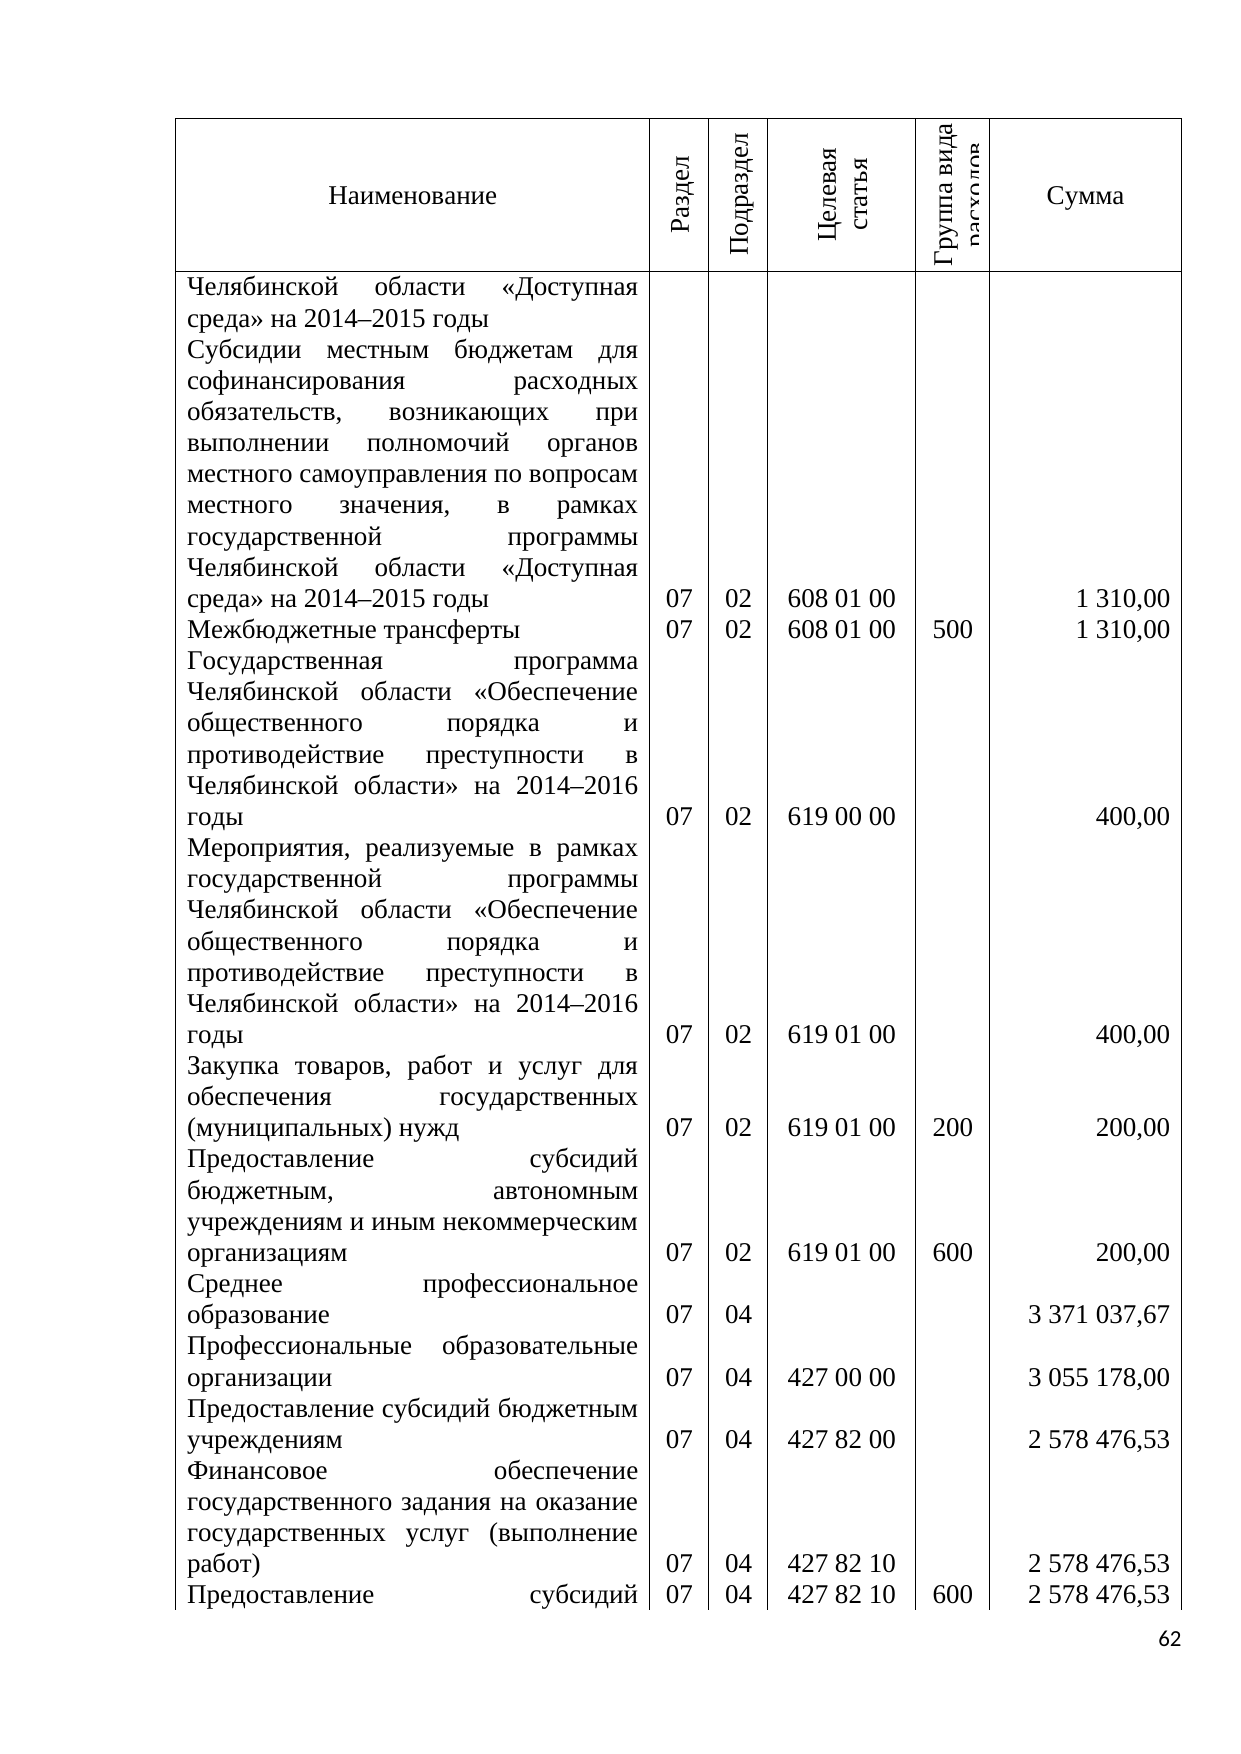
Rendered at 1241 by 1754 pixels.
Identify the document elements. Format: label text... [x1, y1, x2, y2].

table_header Подраздел [709, 119, 767, 271]
table_header Группа вида расходов [916, 119, 989, 271]
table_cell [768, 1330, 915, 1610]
table_header Раздел [650, 119, 708, 271]
table_header Сумма [990, 119, 1181, 271]
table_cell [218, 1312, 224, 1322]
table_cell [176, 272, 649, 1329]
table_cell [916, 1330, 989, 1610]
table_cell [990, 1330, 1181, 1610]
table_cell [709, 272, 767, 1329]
table_header Наименование [176, 119, 649, 271]
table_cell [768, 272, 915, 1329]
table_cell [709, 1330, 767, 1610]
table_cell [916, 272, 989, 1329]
table_header Целевая статья [768, 119, 915, 271]
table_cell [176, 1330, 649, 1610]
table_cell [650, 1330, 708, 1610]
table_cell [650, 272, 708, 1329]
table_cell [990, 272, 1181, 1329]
